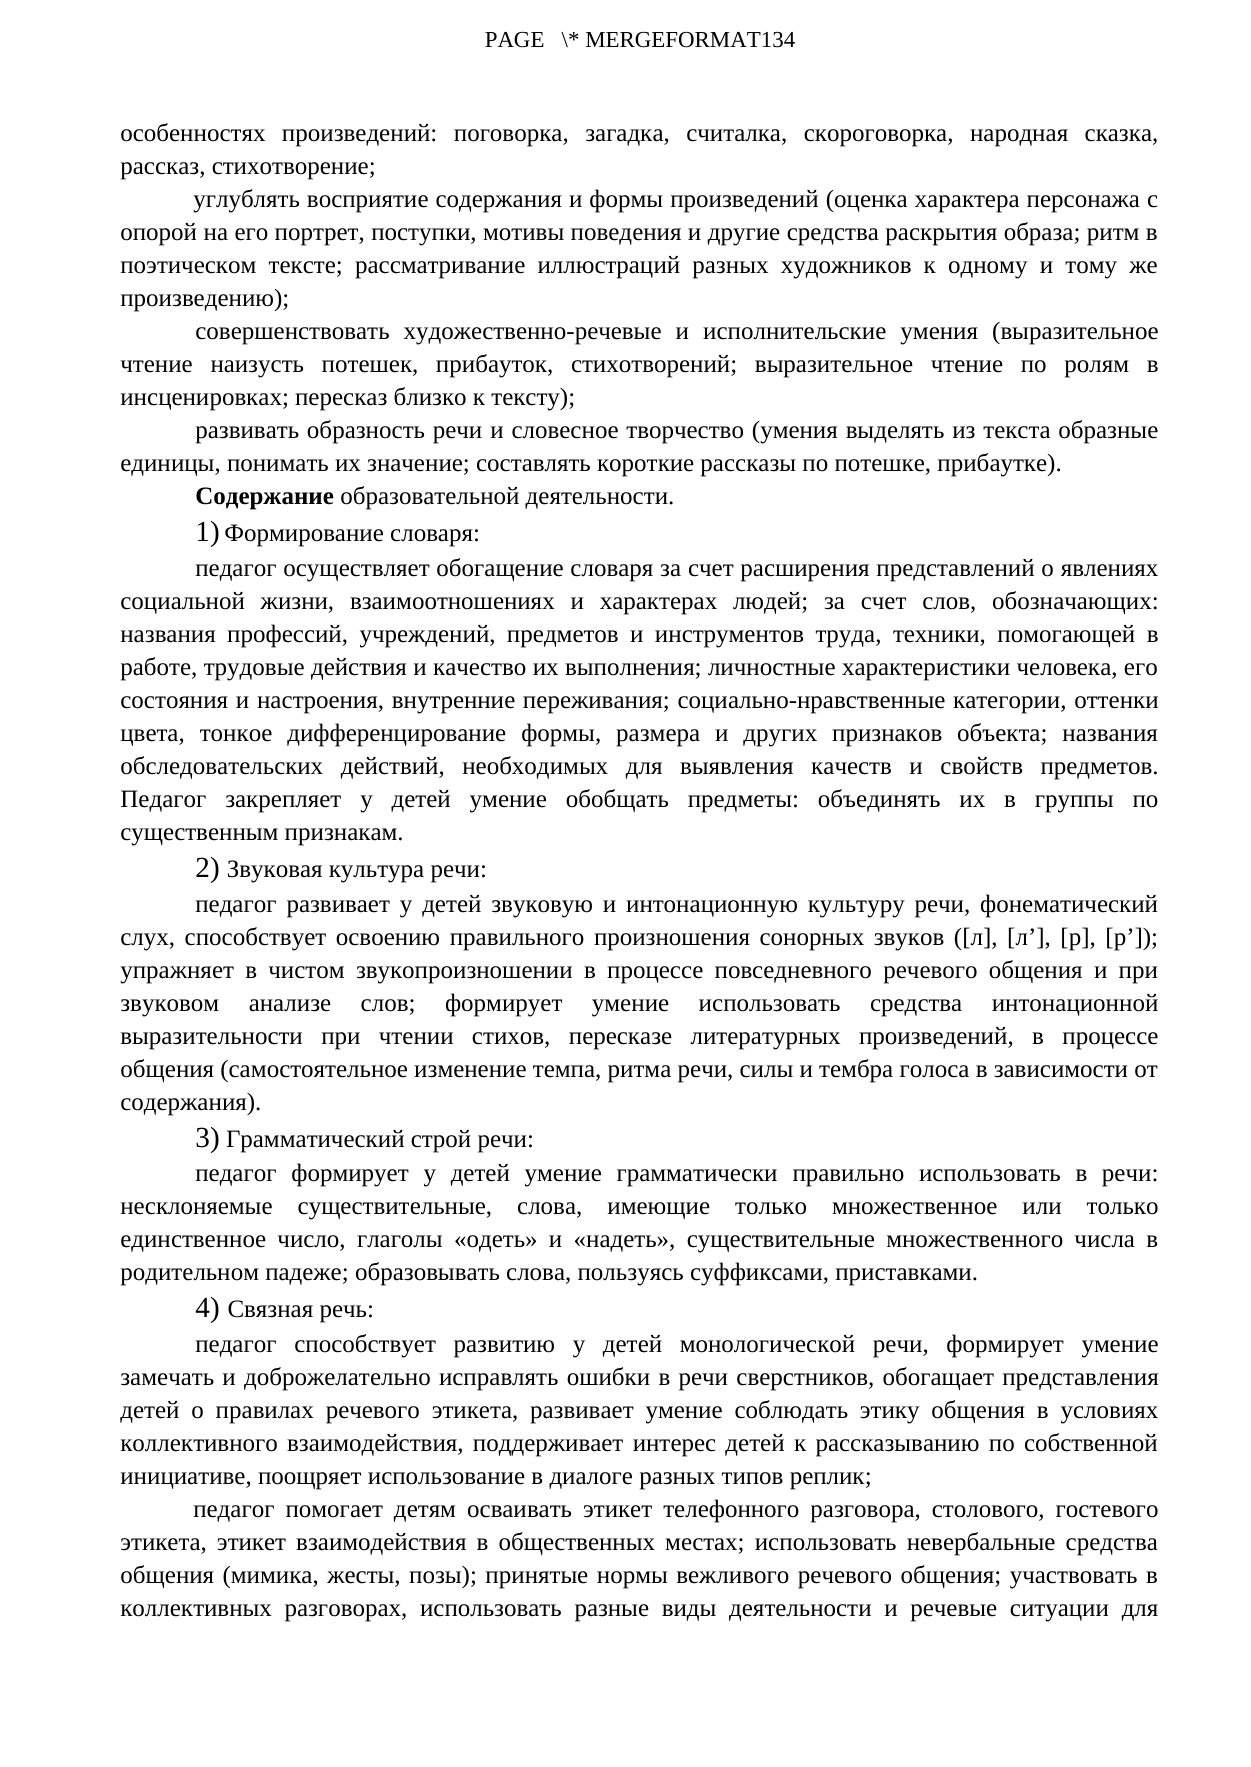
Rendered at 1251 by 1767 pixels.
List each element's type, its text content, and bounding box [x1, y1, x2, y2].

list Связная речь: [120, 1290, 1161, 1324]
text педагог развивает у детей звуковую и интонационную культуру речи, фонематический слух, способствует освоению правильного произношения сонорных звуков ([л], [л’], [р], [р’]); упражняет в чистом звукопроизношении в процессе повседневного речевого общения и при звуковом анализе слов; формирует умение использовать средства интонационной выразительности при чтении стихов, пересказе литературных произведений, в процессе общения (самостоятельное изменение темпа, ритма речи, силы и тембра голоса в зависимости от содержания). [120, 889, 1159, 1116]
text педагог способствует развитию у детей монологической речи, формирует умение замечать и доброжелательно исправлять ошибки в речи сверстников, обогащает представления детей о правилах речевого этикета, развивает умение соблюдать этику общения в условиях коллективного взаимодействия, поддерживает интерес детей к рассказыванию по собственной инициативе, поощряет использование в диалоге разных типов реплик; [120, 1329, 1159, 1490]
list Звуковая культура речи: [120, 850, 1161, 884]
text педагог осуществляет обогащение словаря за счет расширения представлений о явлениях социальной жизни, взаимоотношениях и характерах людей; за счет слов, обозначающих: названия профессий, учреждений, предметов и инструментов труда, техники, помогающей в работе, трудовые действия и качество их выполнения; личностные характеристики человека, его состояния и настроения, внутренние переживания; социально-нравственные категории, оттенки цвета, тонкое дифференцирование формы, размера и других признаков объекта; названия обследовательских действий, необходимых для выявления качеств и свойств предметов. Педагог закрепляет у детей умение обобщать предметы: объединять их в группы по существенным признакам. [120, 553, 1159, 846]
text совершенствовать художественно-речевые и исполнительские умения (выразительное чтение наизусть потешек, прибауток, стихотворений; выразительное чтение по ролям в инсценировках; пересказ близко к тексту); [120, 316, 1159, 411]
text углублять восприятие содержания и формы произведений (оценка характера персонажа с опорой на его портрет, поступки, мотивы поведения и другие средства раскрытия образа; ритм в поэтическом тексте; рассматривание иллюстраций разных художников к одному и тому же произведению); [120, 184, 1159, 312]
text Содержание образовательной деятельности. [195, 481, 1161, 510]
list Грамматический строй речи: [120, 1120, 1161, 1153]
list Формирование словаря: [120, 514, 1161, 548]
text педагог формирует у детей умение грамматически правильно использовать в речи: несклоняемые существительные, слова, имеющие только множественное или только единственное число, глаголы «одеть» и «надеть», существительные множественного числа в родительном падеже; образовывать слова, пользуясь суффиксами, приставками. [120, 1158, 1159, 1286]
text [120, 118, 1159, 180]
text развивать образность речи и словесное творчество (умения выделять из текста образные единицы, понимать их значение; составлять короткие рассказы по потешке, прибаутке). [120, 415, 1159, 477]
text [120, 1494, 1159, 1622]
